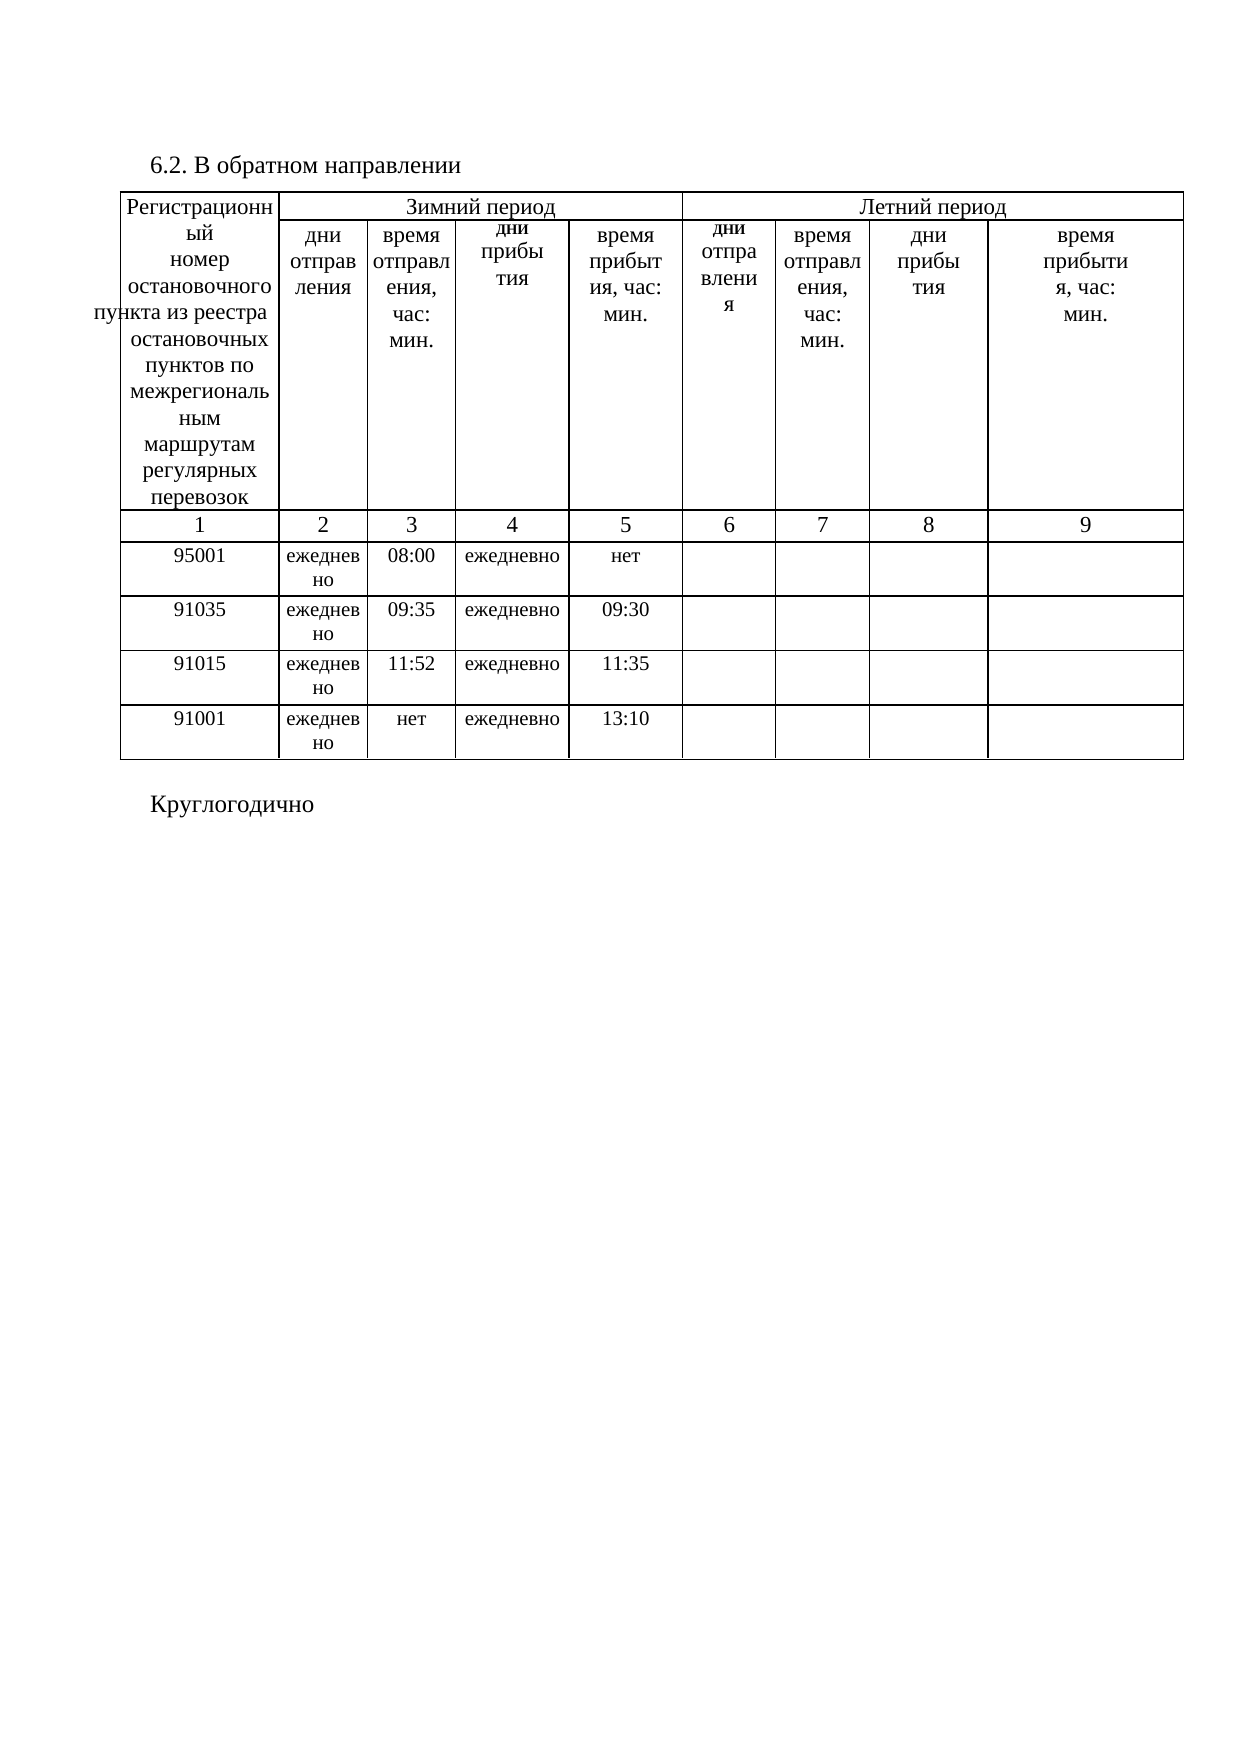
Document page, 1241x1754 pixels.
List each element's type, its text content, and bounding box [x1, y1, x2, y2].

table_cell [776, 597, 869, 650]
table_cell ежедневно [280, 597, 367, 650]
table_cell 95001 [121, 543, 278, 595]
text 6.2. В обратном направлении [150, 150, 1090, 179]
table_cell 13:10 [570, 706, 682, 758]
table_cell время прибыти я, час: мин. [989, 221, 1183, 509]
table_cell время отправл ения, час: мин. [776, 221, 869, 509]
table_cell 91001 [121, 706, 278, 758]
table_cell 1 [121, 511, 278, 541]
table_cell 11:35 [570, 651, 682, 704]
table_cell [683, 543, 775, 595]
table_cell ежедневно [456, 651, 568, 704]
table_cell ДНИ прибы тия [456, 221, 568, 509]
table_header Зимний период [280, 193, 682, 219]
table_cell [989, 651, 1183, 704]
table_cell ежедневно [280, 543, 367, 595]
table_cell ежедневно [280, 706, 367, 758]
table_cell 8 [870, 511, 987, 541]
table_cell нет [368, 706, 455, 758]
table_cell 91035 [121, 597, 278, 650]
table_cell 2 [280, 511, 367, 541]
table_cell 3 [368, 511, 455, 541]
table_cell 11:52 [368, 651, 455, 704]
table_cell [989, 597, 1183, 650]
table_cell 91015 [121, 651, 278, 704]
table_cell ДНИ отпра влени я [683, 221, 775, 509]
table_header Регистрационный номер остановочного пункта из реестра остановочных пунктов по межрегиональным маршрутам регулярных перевозок [121, 193, 278, 509]
table_cell 09:35 [368, 597, 455, 650]
table_cell дни прибы тия [870, 221, 987, 509]
table_cell [776, 651, 869, 704]
table_cell время отправл ения, час: мин. [368, 221, 455, 509]
table_cell ежедневно [280, 651, 367, 704]
table_cell 4 [456, 511, 568, 541]
table_cell 7 [776, 511, 869, 541]
table_cell [870, 651, 987, 704]
table_cell 08:00 [368, 543, 455, 595]
table_header Летний период [683, 193, 1183, 219]
table_cell нет [570, 543, 682, 595]
table_cell [776, 543, 869, 595]
table_cell [989, 706, 1183, 758]
table_cell [776, 706, 869, 758]
table_cell 5 [570, 511, 682, 541]
table_cell [989, 543, 1183, 595]
table_cell ежедневно [456, 543, 568, 595]
table_cell 9 [989, 511, 1183, 541]
table_cell 09:30 [570, 597, 682, 650]
table_cell [870, 706, 987, 758]
table_cell ежедневно [456, 706, 568, 758]
table_cell дни отправ ления [280, 221, 367, 509]
table_cell [870, 597, 987, 650]
table_cell [870, 543, 987, 595]
table_cell время прибыт ия, час: мин. [570, 221, 682, 509]
table_cell ежедневно [456, 597, 568, 650]
table_cell [683, 651, 775, 704]
text Круглогодично [150, 789, 1090, 817]
table_cell [683, 597, 775, 650]
table_cell [683, 706, 775, 758]
table_cell 6 [683, 511, 775, 541]
